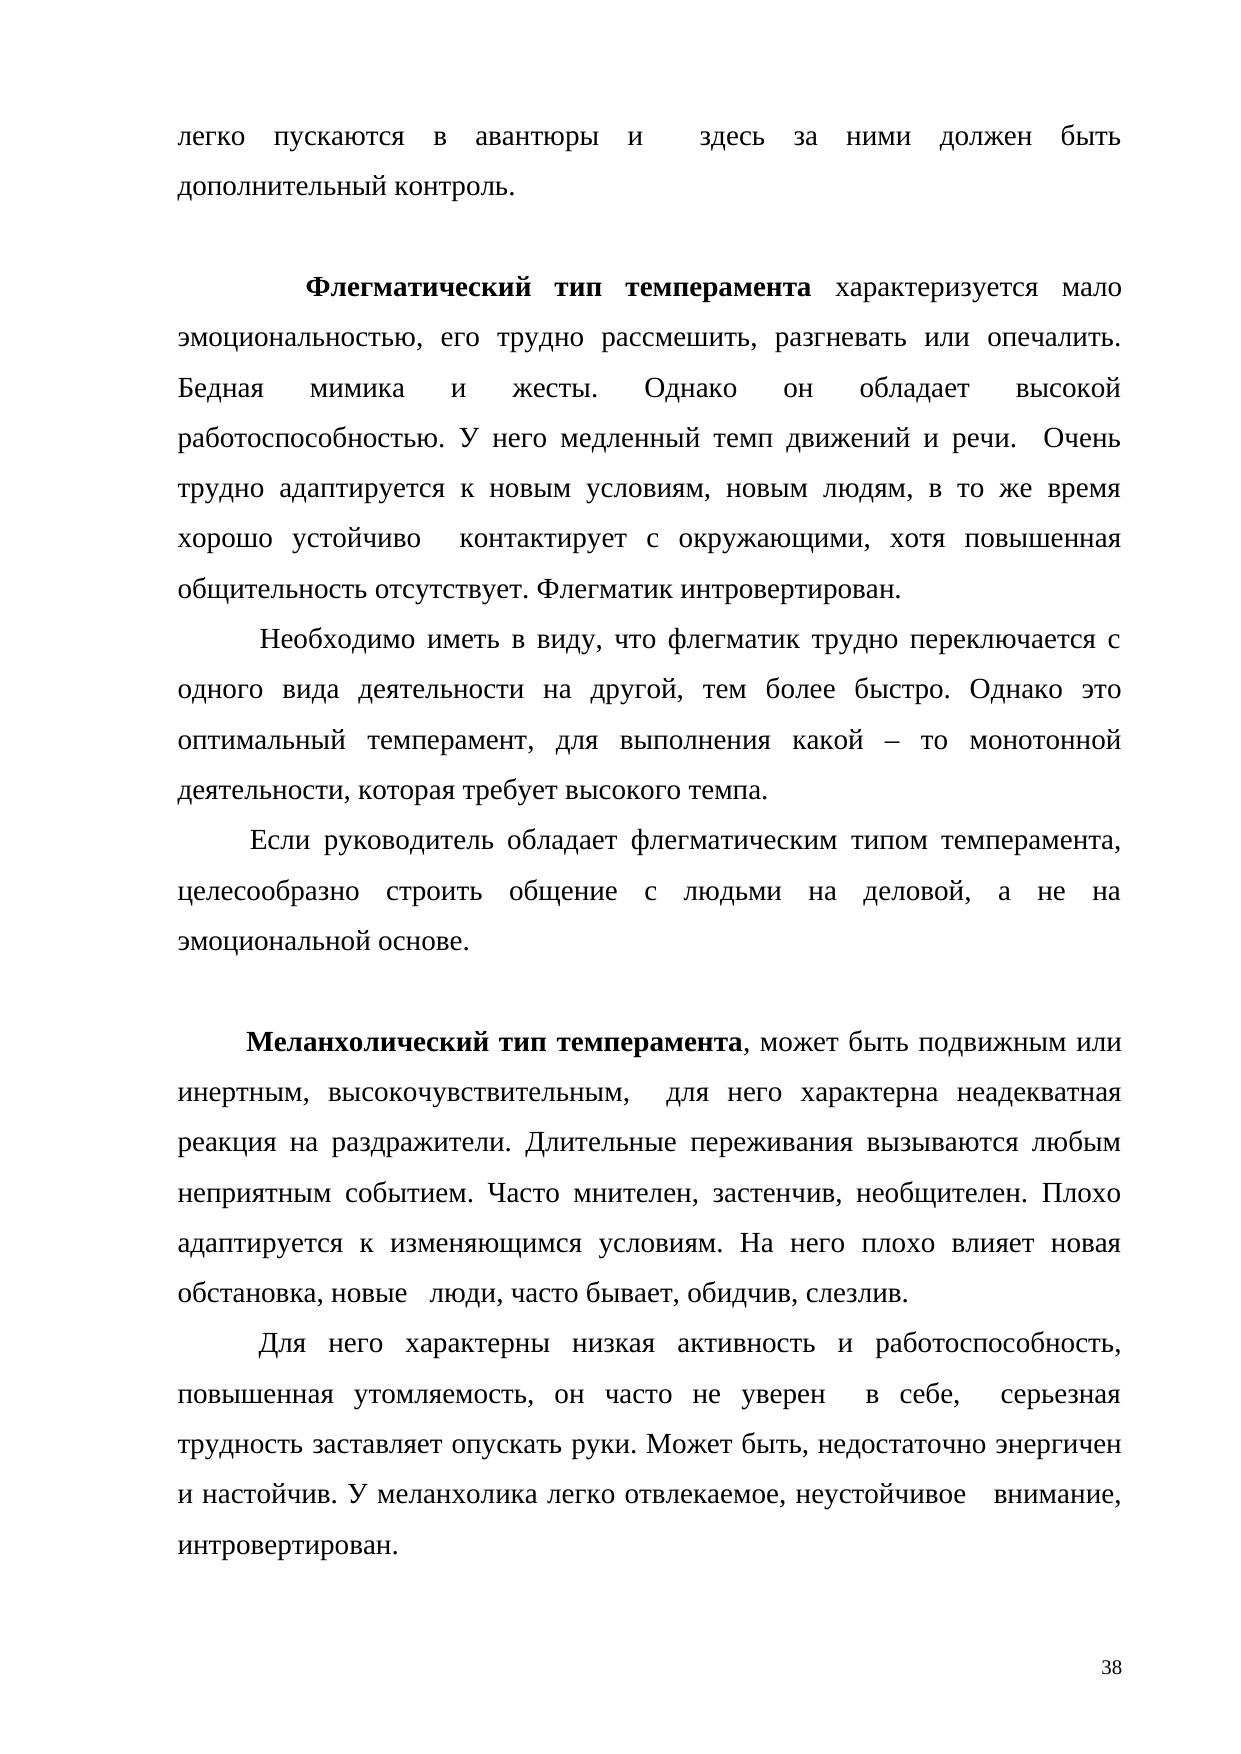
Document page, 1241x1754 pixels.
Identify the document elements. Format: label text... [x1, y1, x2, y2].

text Если руководитель обладает флегматическим типом темперамента, целесообразно строить общение с людьми на деловой, а не на эмоциональной основе. [177, 822, 1122, 957]
text Необходимо иметь в виду, что флегматик трудно переключается с одного вида деятельности на другой, тем более быстро. Однако это оптимальный темперамент, для выполнения какой – то монотонной деятельности, которая требует высокого темпа. [177, 621, 1122, 806]
text Флегматический тип темперамента характеризуется мало эмоциональностью, его трудно рассмешить, разгневать или опечалить. Бедная мимика и жесты. Однако он обладает высокой работоспособностью. У него медленный темп движений и речи. Очень трудно адаптируется к новым условиям, новым людям, в то же время хорошо устойчиво контактирует с окружающими, хотя повышенная общительность отсутствует. Флегматик интровертирован. [177, 269, 1122, 604]
text Для него характерны низкая активность и работоспособность, повышенная утомляемость, он часто не уверен в себе, серьезная трудность заставляет опускать руки. Может быть, недостаточно энергичен и настойчив. У меланхолика легко отвлекаемое, неустойчивое внимание, интровертирован. [177, 1326, 1122, 1560]
text Меланхолический тип темперамента, может быть подвижным или инертным, высокочувствительным, для него характерна неадекватная реакция на раздражители. Длительные переживания вызываются любым неприятным событием. Часто мнителен, застенчив, необщителен. Плохо адаптируется к изменяющимся условиям. На него плохо влияет новая обстановка, новые люди, часто бывает, обидчив, слезлив. [177, 1024, 1122, 1309]
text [177, 118, 1122, 202]
